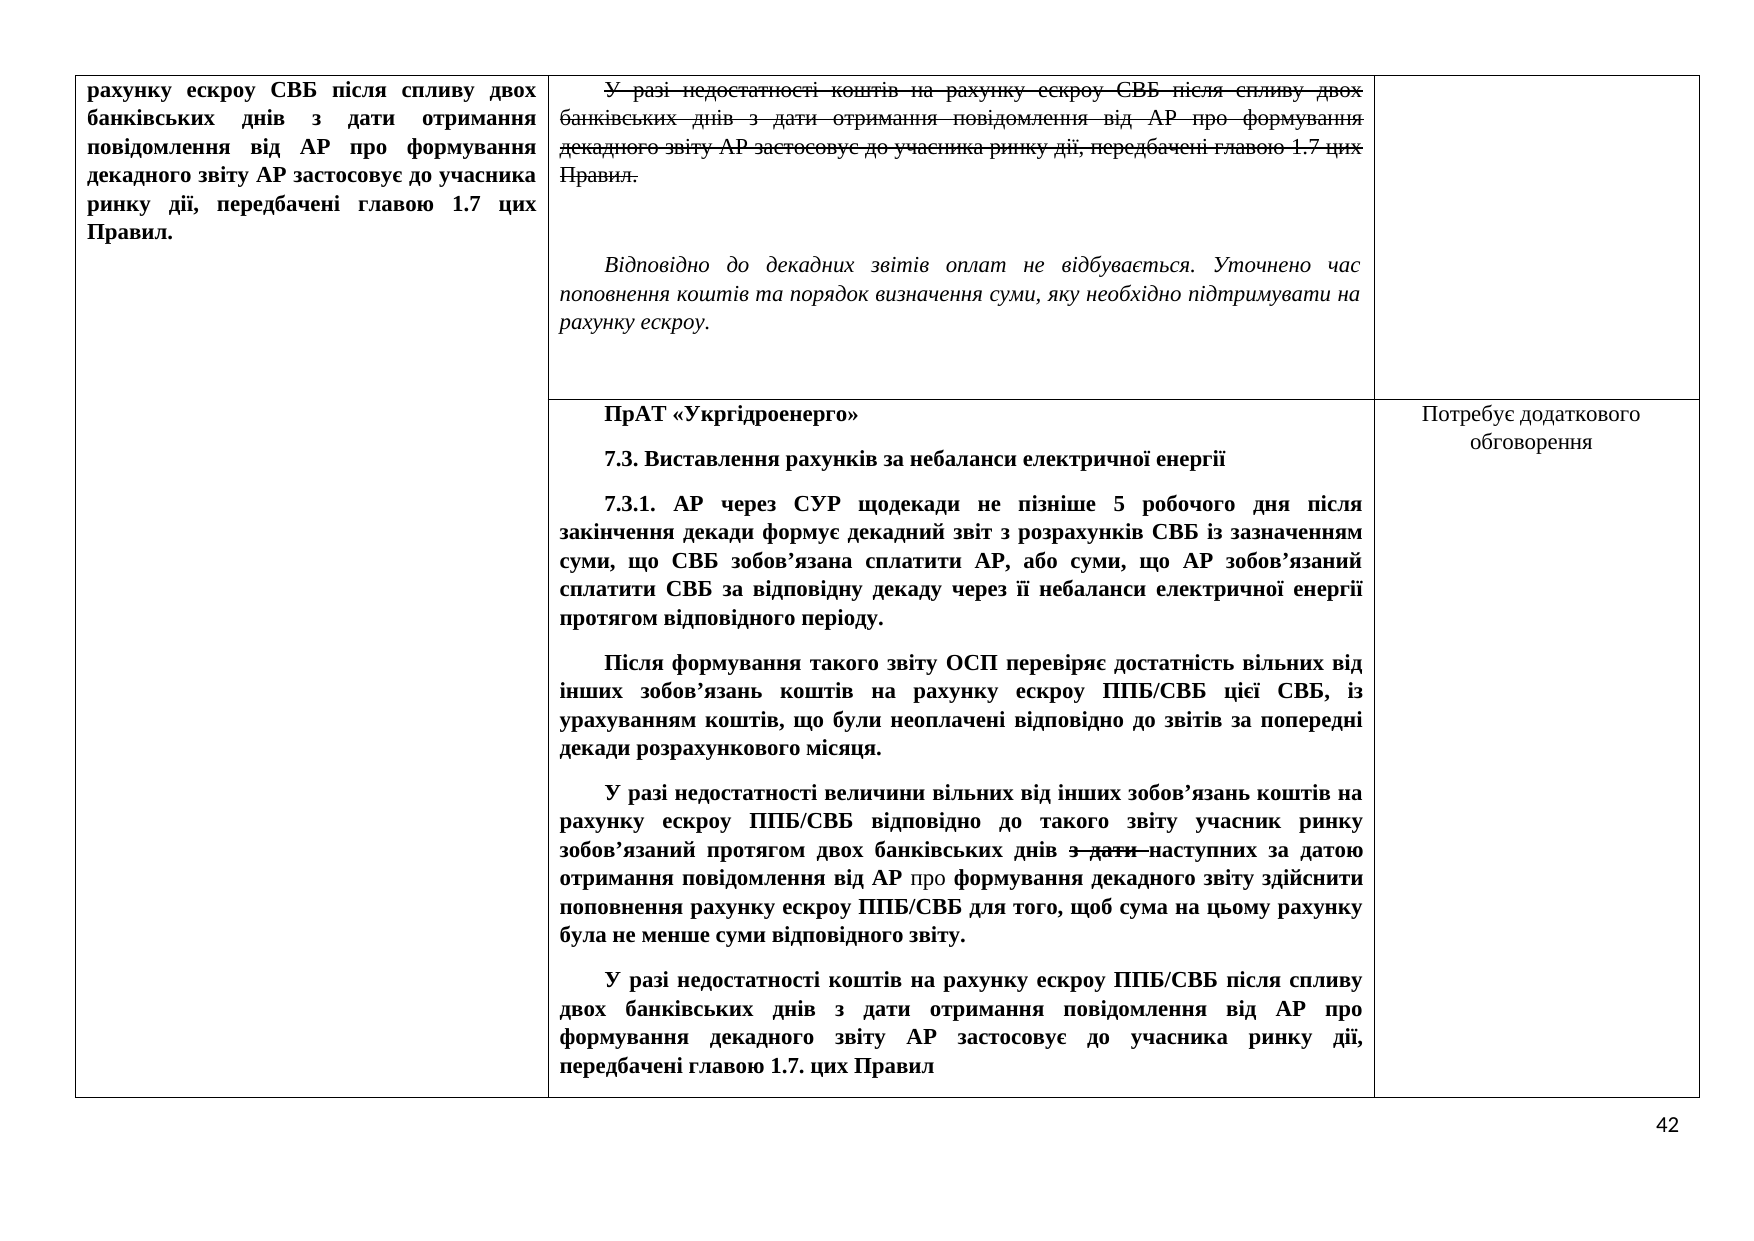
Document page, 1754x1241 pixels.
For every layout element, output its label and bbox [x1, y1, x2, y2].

table_cell [549, 76, 1374, 399]
table_cell [549, 400, 1374, 1097]
table_cell [76, 76, 548, 1097]
table_cell [1375, 76, 1699, 399]
table_cell [1375, 400, 1699, 1097]
